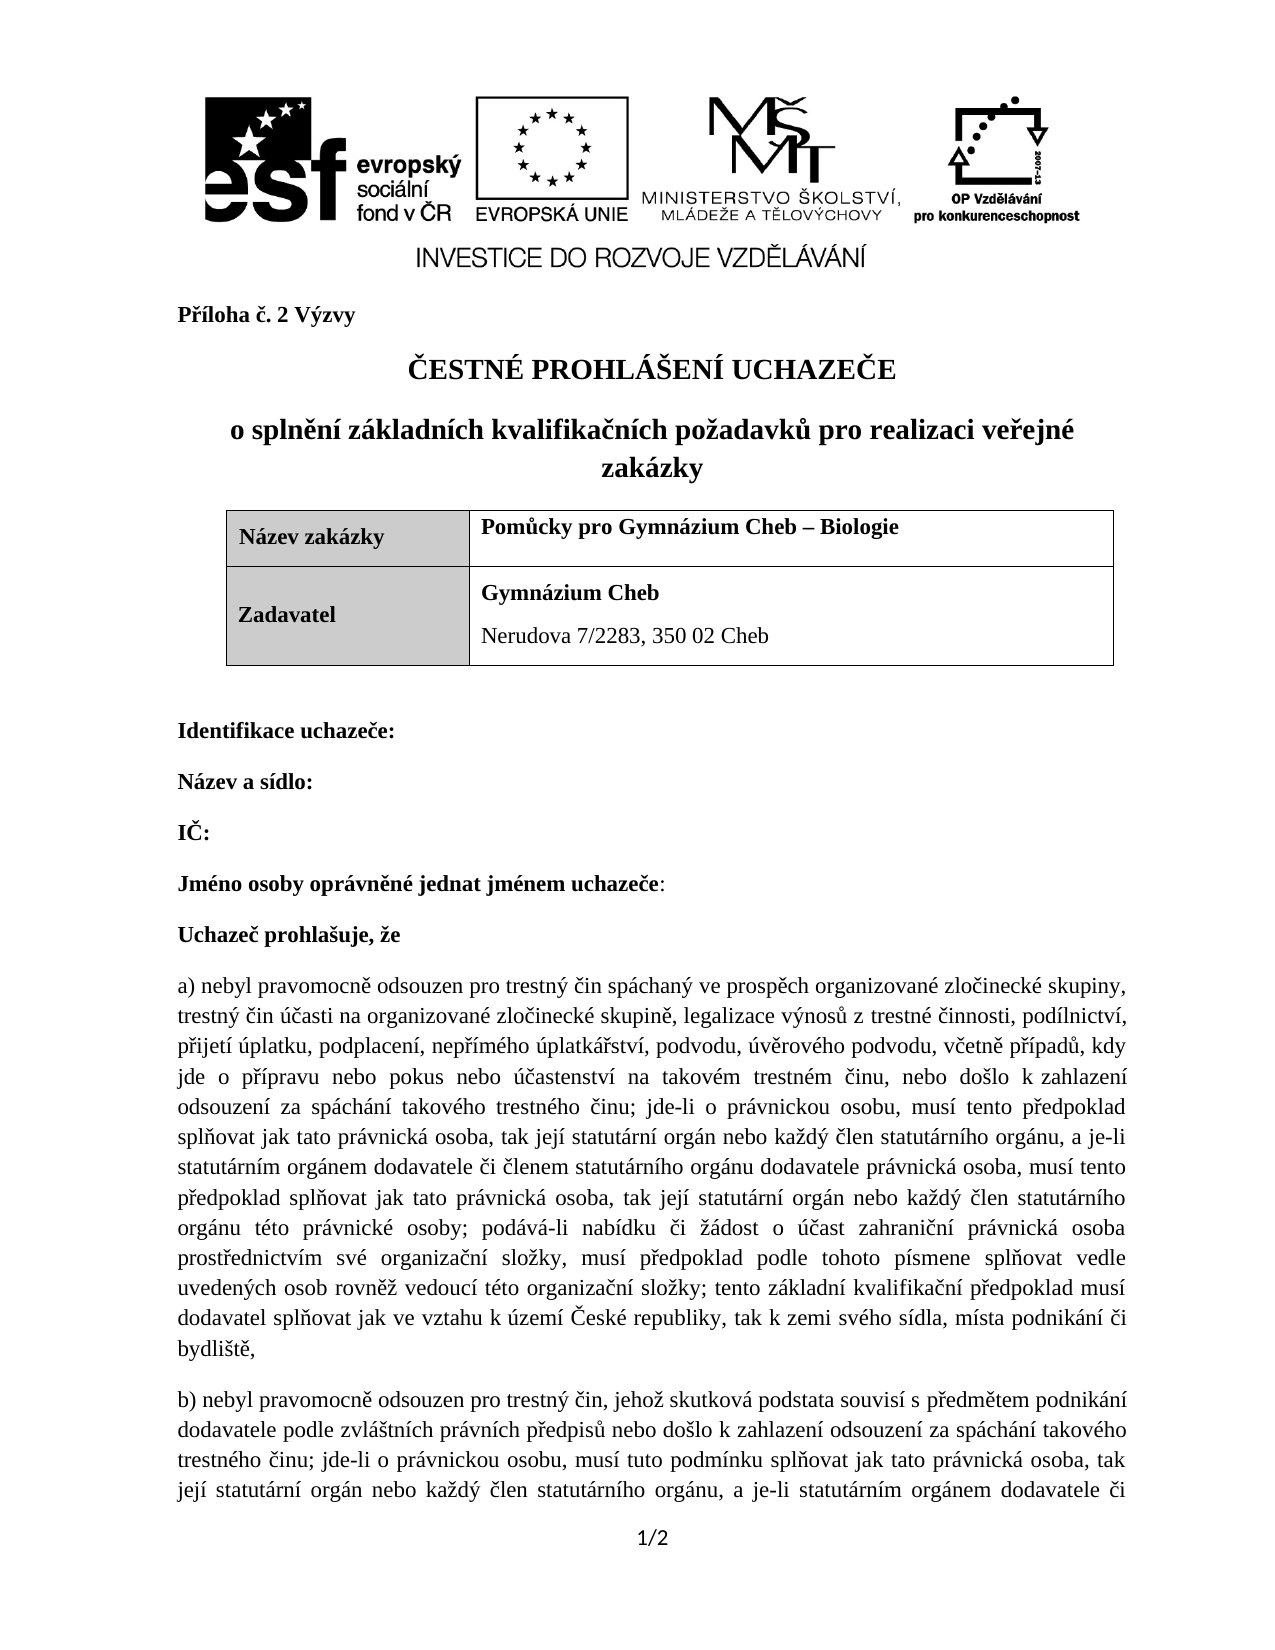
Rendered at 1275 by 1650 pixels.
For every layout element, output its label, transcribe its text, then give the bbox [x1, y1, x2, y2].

text a) nebyl pravomocně odsouzen pro trestný čin spáchaný ve prospěch organizované zločinecké skupiny, trestný čin účasti na organizované zločinecké skupině, legalizace výnosů z trestné činnosti, podílnictví, přijetí úplatku, podplacení, nepřímého úplatkářství, podvodu, úvěrového podvodu, včetně případů, kdy jde o přípravu nebo pokus nebo účastenství na takovém trestném činu, nebo došlo k zahlazení odsouzení za spáchání takového trestného činu; jde-li o právnickou osobu, musí tento předpoklad splňovat jak tato právnická osoba, tak její statutární orgán nebo každý člen statutárního orgánu, a je-li statutárním orgánem dodavatele či členem statutárního orgánu dodavatele právnická osoba, musí tento předpoklad splňovat jak tato právnická osoba, tak její statutární orgán nebo každý člen statutárního orgánu této právnické osoby; podává-li nabídku či žádost o účast zahraniční právnická osoba prostřednictvím své organizační složky, musí předpoklad podle tohoto písmene splňovat vedle uvedených osob rovněž vedoucí této organizační složky; tento základní kvalifikační předpoklad musí dodavatel splňovat jak ve vztahu k území České republiky, tak k zemi svého sídla, místa podnikání či bydliště, [177, 972, 1127, 1361]
picture [158, 57, 1139, 298]
text Identifikace uchazeče: [177, 717, 1127, 743]
text o splnění základních kvalifikačních požadavků pro realizaci veřejné zakázky [177, 412, 1127, 484]
table_header Pomůcky pro Gymnázium Cheb – Biologie [470, 511, 1113, 566]
text Uchazeč prohlašuje, že [177, 921, 1127, 947]
text ČESTNÉ PROHLÁŠENÍ UCHAZEČE [177, 352, 1127, 386]
table_cell Zadavatel [227, 567, 469, 665]
table_cell Gymnázium Cheb Nerudova 7/2283, 350 02 Cheb [470, 567, 1113, 665]
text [177, 1386, 1127, 1503]
text IČ: [177, 819, 1127, 845]
text Příloha č. 2 Výzvy [177, 298, 1127, 328]
text Jméno osoby oprávněné jednat jménem uchazeče: [177, 870, 1127, 896]
text Název a sídlo: [177, 768, 1127, 794]
table_header Název zakázky [227, 511, 469, 566]
